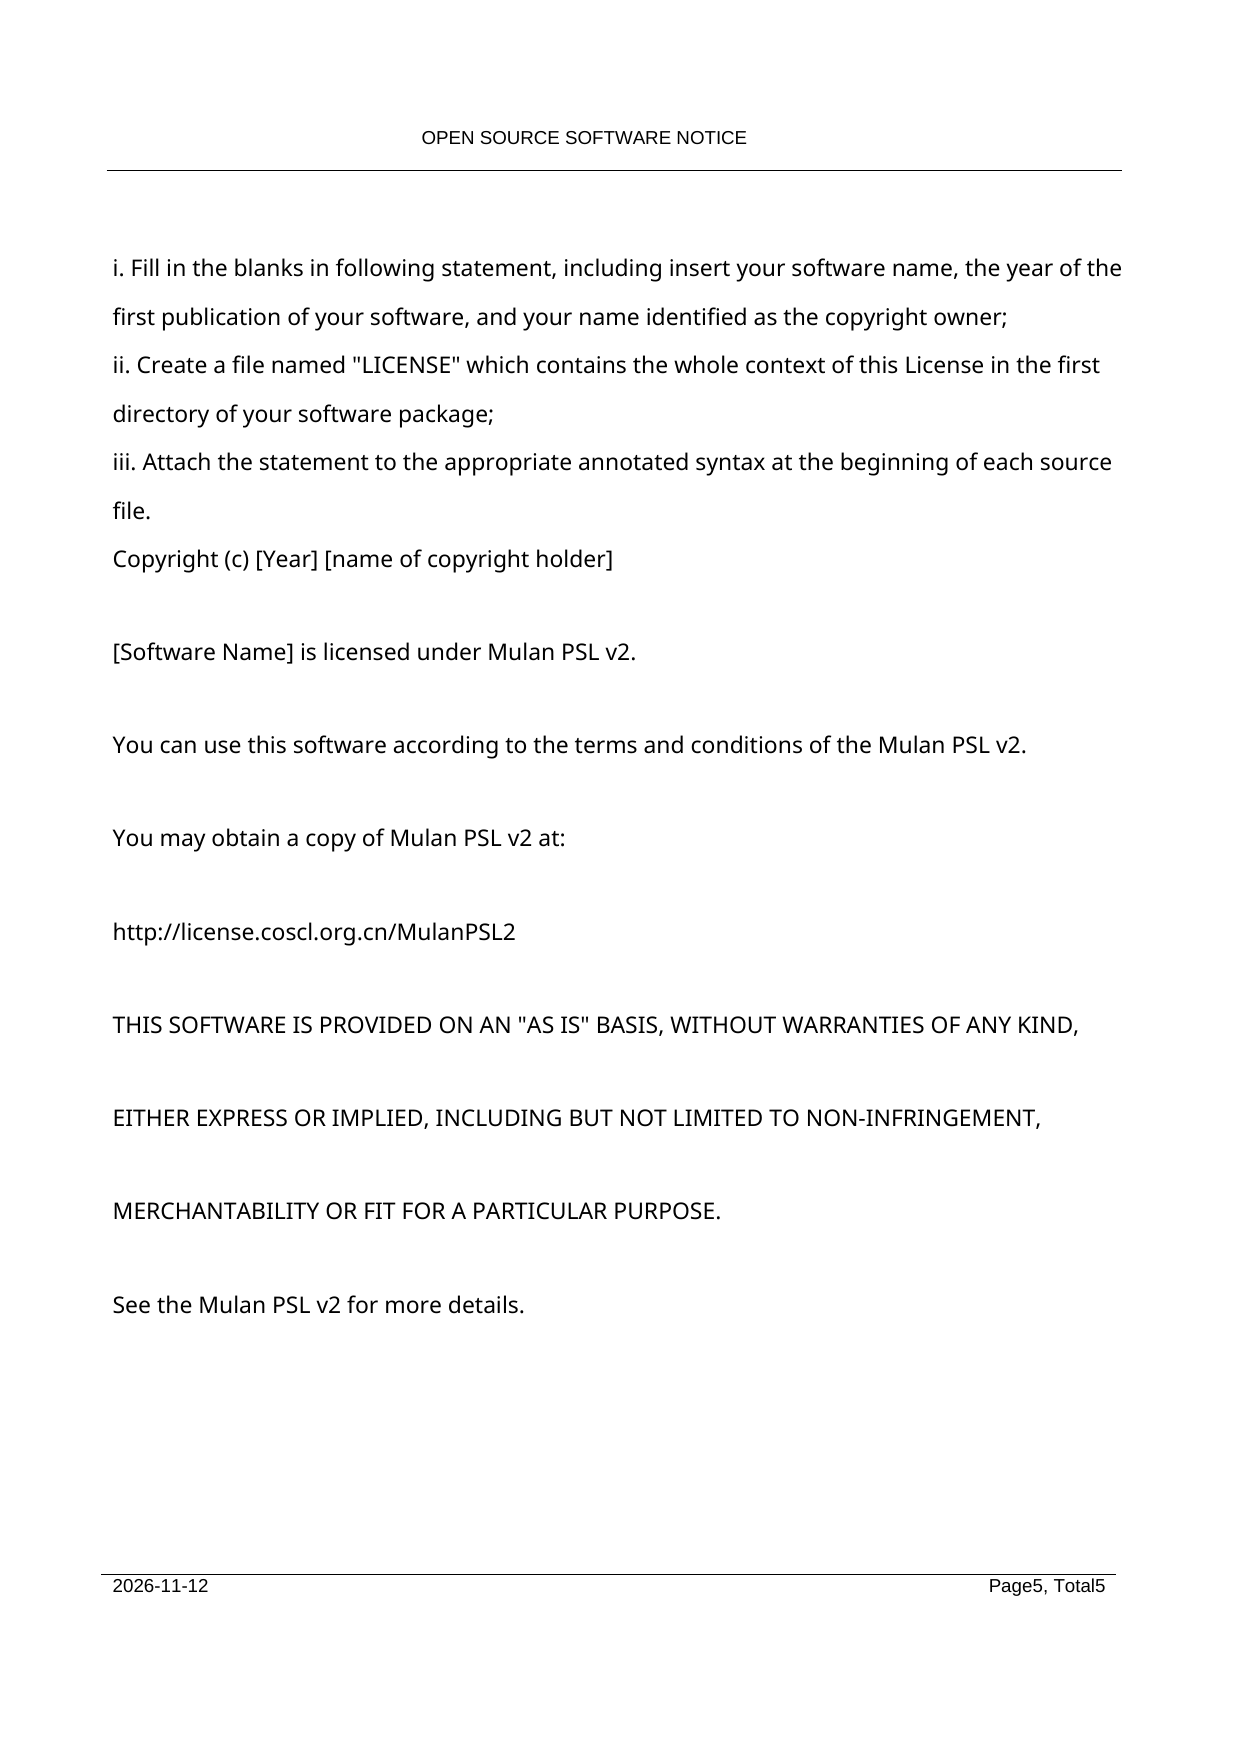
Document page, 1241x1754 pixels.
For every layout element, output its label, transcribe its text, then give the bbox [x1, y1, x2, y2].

text THIS SOFTWARE IS PROVIDED ON AN "AS IS" BASIS, WITHOUT WARRANTIES OF ANY KIND, [112, 1008, 1128, 1041]
text You can use this software according to the terms and conditions of the Mulan PSL v2. [112, 728, 1128, 761]
text i. Fill in the blanks in following statement, including insert your software name, the year of the first publication of your software, and your name identified as the copyright owner; [112, 251, 1128, 333]
text EITHER EXPRESS OR IMPLIED, INCLUDING BUT NOT LIMITED TO NON-INFRINGEMENT, [112, 1101, 1128, 1134]
text See the Mulan PSL v2 for more details. [112, 1288, 1128, 1320]
text Copyright (c) [Year] [name of copyright holder] [112, 542, 1128, 574]
text MERCHANTABILITY OR FIT FOR A PARTICULAR PURPOSE. [112, 1195, 1128, 1227]
text [Software Name] is licensed under Mulan PSL v2. [112, 635, 1128, 668]
text iii. Attach the statement to the appropriate annotated syntax at the beginning of each source file. [112, 445, 1128, 526]
text You may obtain a copy of Mulan PSL v2 at: [112, 822, 1128, 854]
text ii. Create a file named "LICENSE" which contains the whole context of this License in the first directory of your software package; [112, 348, 1128, 429]
text http://license.coscl.org.cn/MulanPSL2 [112, 915, 1128, 947]
